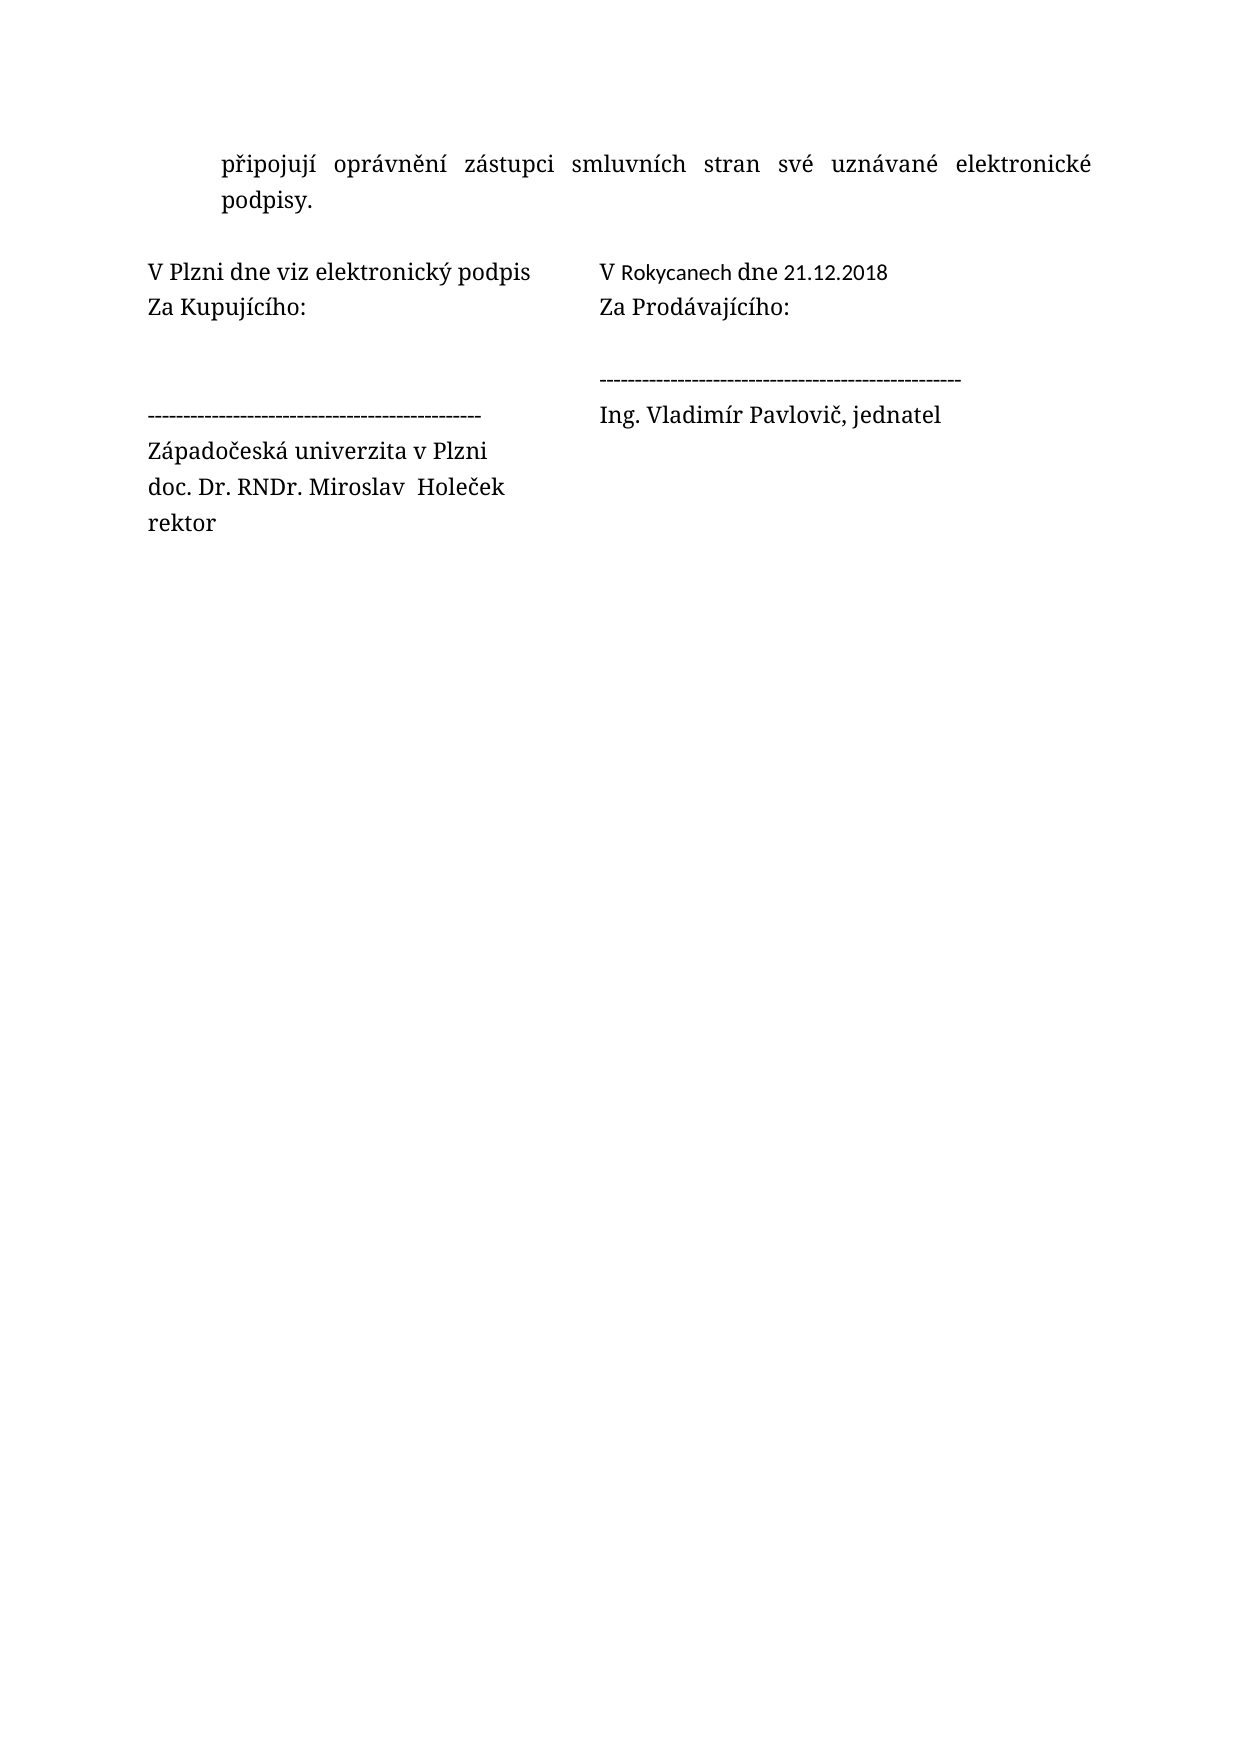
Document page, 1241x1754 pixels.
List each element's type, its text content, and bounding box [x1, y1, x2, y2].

table_header V Plzni dne viz elektronický podpis Za Kupujícího: ----------------------------------------------- Západočeská univerzita v Plzni doc. Dr. RNDr. Miroslav Holeček rektor [136, 255, 588, 578]
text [148, 148, 1093, 215]
table_header V Rokycanech dne 21.12.2018 Za Prodávajícího: --------------------------------------------------- Ing. Vladimír Pavlovič, jednatel [588, 255, 1040, 578]
